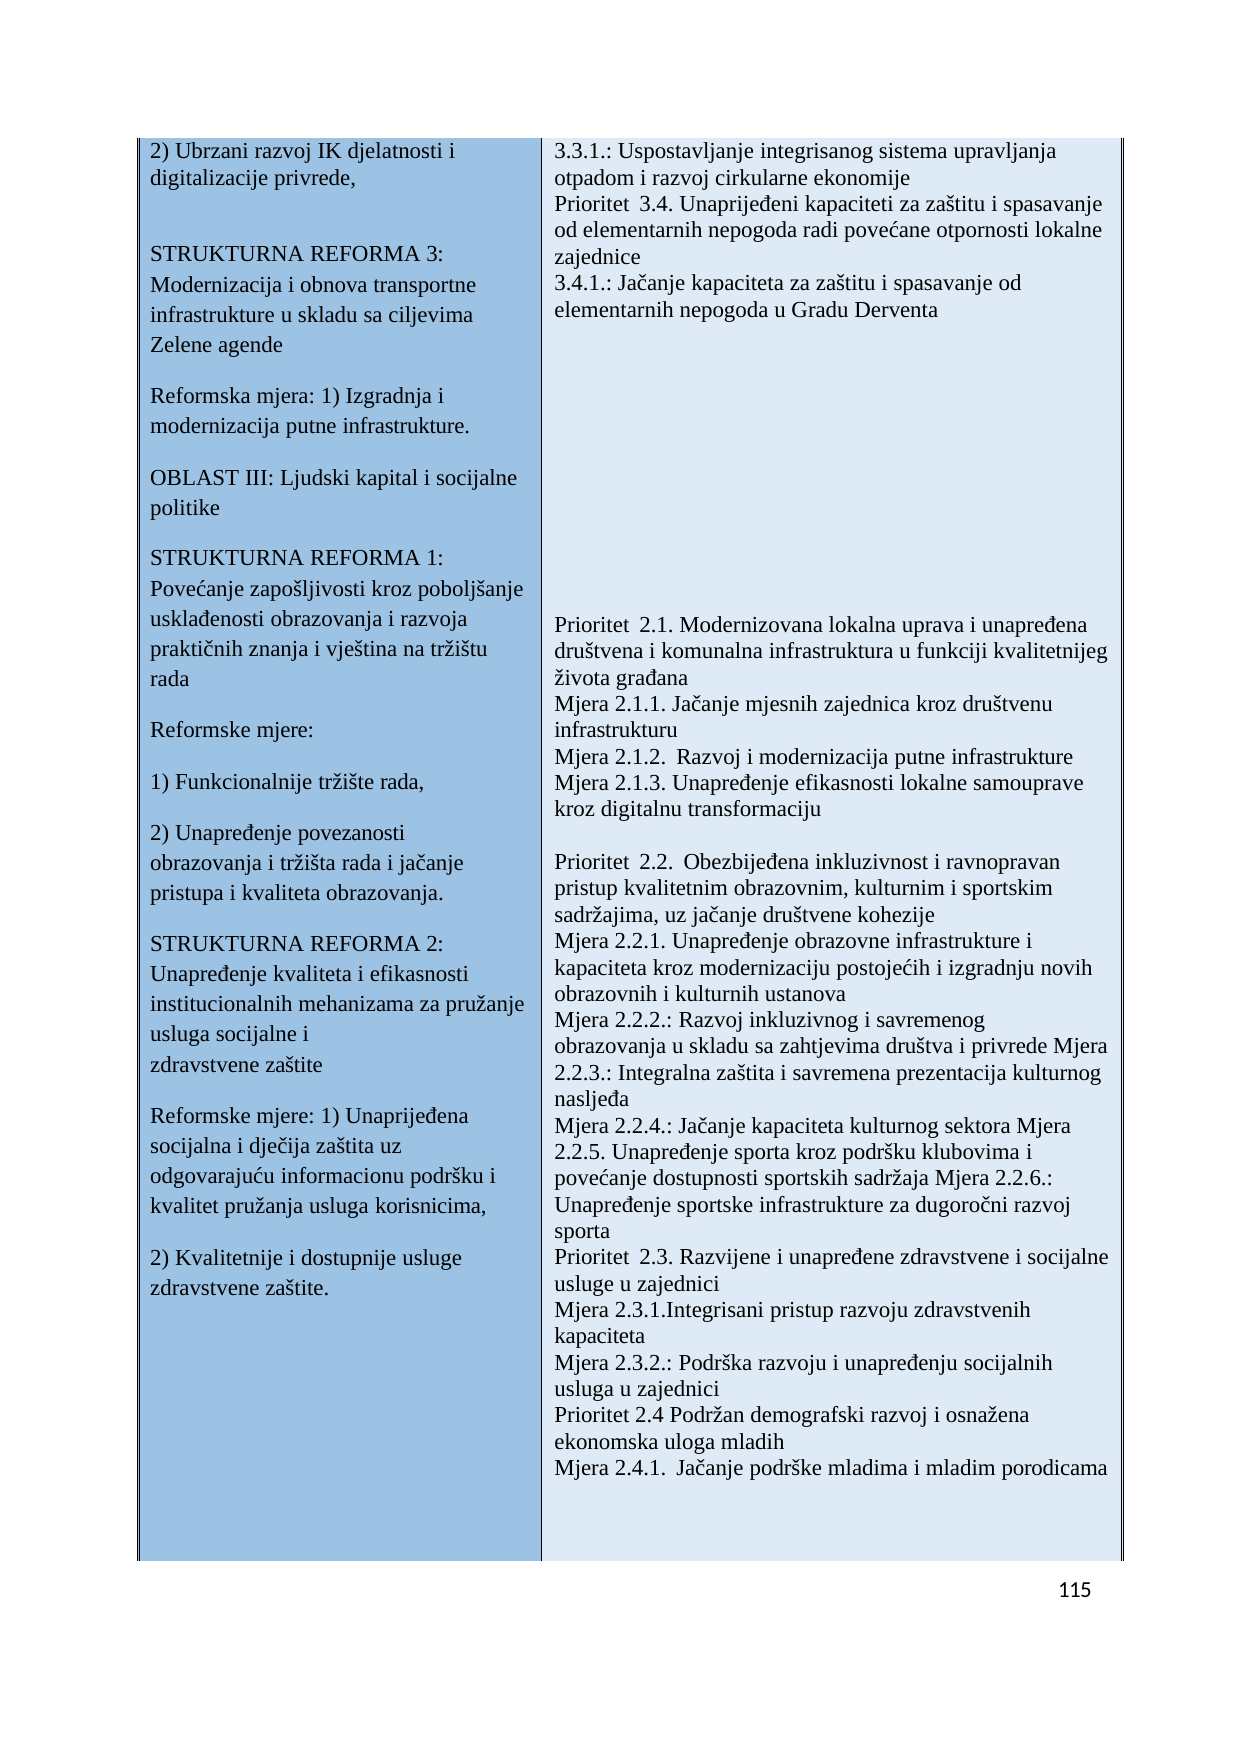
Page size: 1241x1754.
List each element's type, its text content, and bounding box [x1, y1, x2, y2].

table_header 3.3.1.: Uspostavljanje integrisanog sistema upravljanja otpadom i razvoj cirkularne ekonomije Prioritet 3.4. Unaprijeđeni kapaciteti za zaštitu i spasavanje od elementarnih nepogoda radi povećane otpornosti lokalne zajednice 3.4.1.: Jačanje kapaciteta za zaštitu i spasavanje od elementarnih nepogoda u Gradu Derventa Prioritet 2.1. Modernizovana lokalna uprava i unapređena društvena i komunalna infrastruktura u funkciji kvalitetnijeg života građana Mjera 2.1.1. Jačanje mjesnih zajednica kroz društvenu infrastrukturu Mjera 2.1.2. Razvoj i modernizacija putne infrastrukture Mjera 2.1.3. Unapređenje efikasnosti lokalne samouprave kroz digitalnu transformaciju Prioritet 2.2. Obezbijeđena inkluzivnost i ravnopravan pristup kvalitetnim obrazovnim, kulturnim i sportskim sadržajima, uz jačanje društvene kohezije Mjera 2.2.1. Unapređenje obrazovne infrastrukture i kapaciteta kroz modernizaciju postojećih i izgradnju novih obrazovnih i kulturnih ustanova Mjera 2.2.2.: Razvoj inkluzivnog i savremenog obrazovanja u skladu sa zahtjevima društva i privrede Mjera 2.2.3.: Integralna zaštita i savremena prezentacija kulturnog nasljeđa Mjera 2.2.4.: Jačanje kapaciteta kulturnog sektora Mjera 2.2.5. Unapređenje sporta kroz podršku klubovima i povećanje dostupnosti sportskih sadržaja Mjera 2.2.6.: Unapređenje sportske infrastrukture za dugoročni razvoj sporta Prioritet 2.3. Razvijene i unapređene zdravstvene i socijalne usluge u zajednici Mjera 2.3.1.Integrisani pristup razvoju zdravstvenih kapaciteta Mjera 2.3.2.: Podrška razvoju i unapređenju socijalnih usluga u zajednici Prioritet 2.4 Podržan demografski razvoj i osnažena ekonomska uloga mladih Mjera 2.4.1. Jačanje podrške mladima i mladim porodicama [542, 138, 1121, 1561]
table_header 2) Ubrzani razvoj IK djelatnosti i digitalizacije privrede, STRUKTURNA REFORMA 3: Modernizacija i obnova transportne infrastrukture u skladu sa ciljevima Zelene agende Reformska mjera: 1) Izgradnja i modernizacija putne infrastrukture. OBLAST III: Ljudski kapital i socijalne politike STRUKTURNA REFORMA 1: Povećanje zapošljivosti kroz poboljšanje usklađenosti obrazovanja i razvoja praktičnih znanja i vještina na tržištu rada Reformske mjere: Funkcionalnije tržište rada, Unapređenje povezanosti obrazovanja i tržišta rada i jačanje pristupa i kvaliteta obrazovanja. STRUKTURNA REFORMA 2: Unapređenje kvaliteta i efikasnosti institucionalnih mehanizama za pružanje usluga socijalne i zdravstvene zaštite Reformske mjere: 1) Unaprijeđena socijalna i dječija zaštita uz odgovarajuću informacionu podršku i kvalitet pružanja usluga korisnicima, 2) Kvalitetnije i dostupnije usluge zdravstvene zaštite. [140, 138, 541, 1561]
